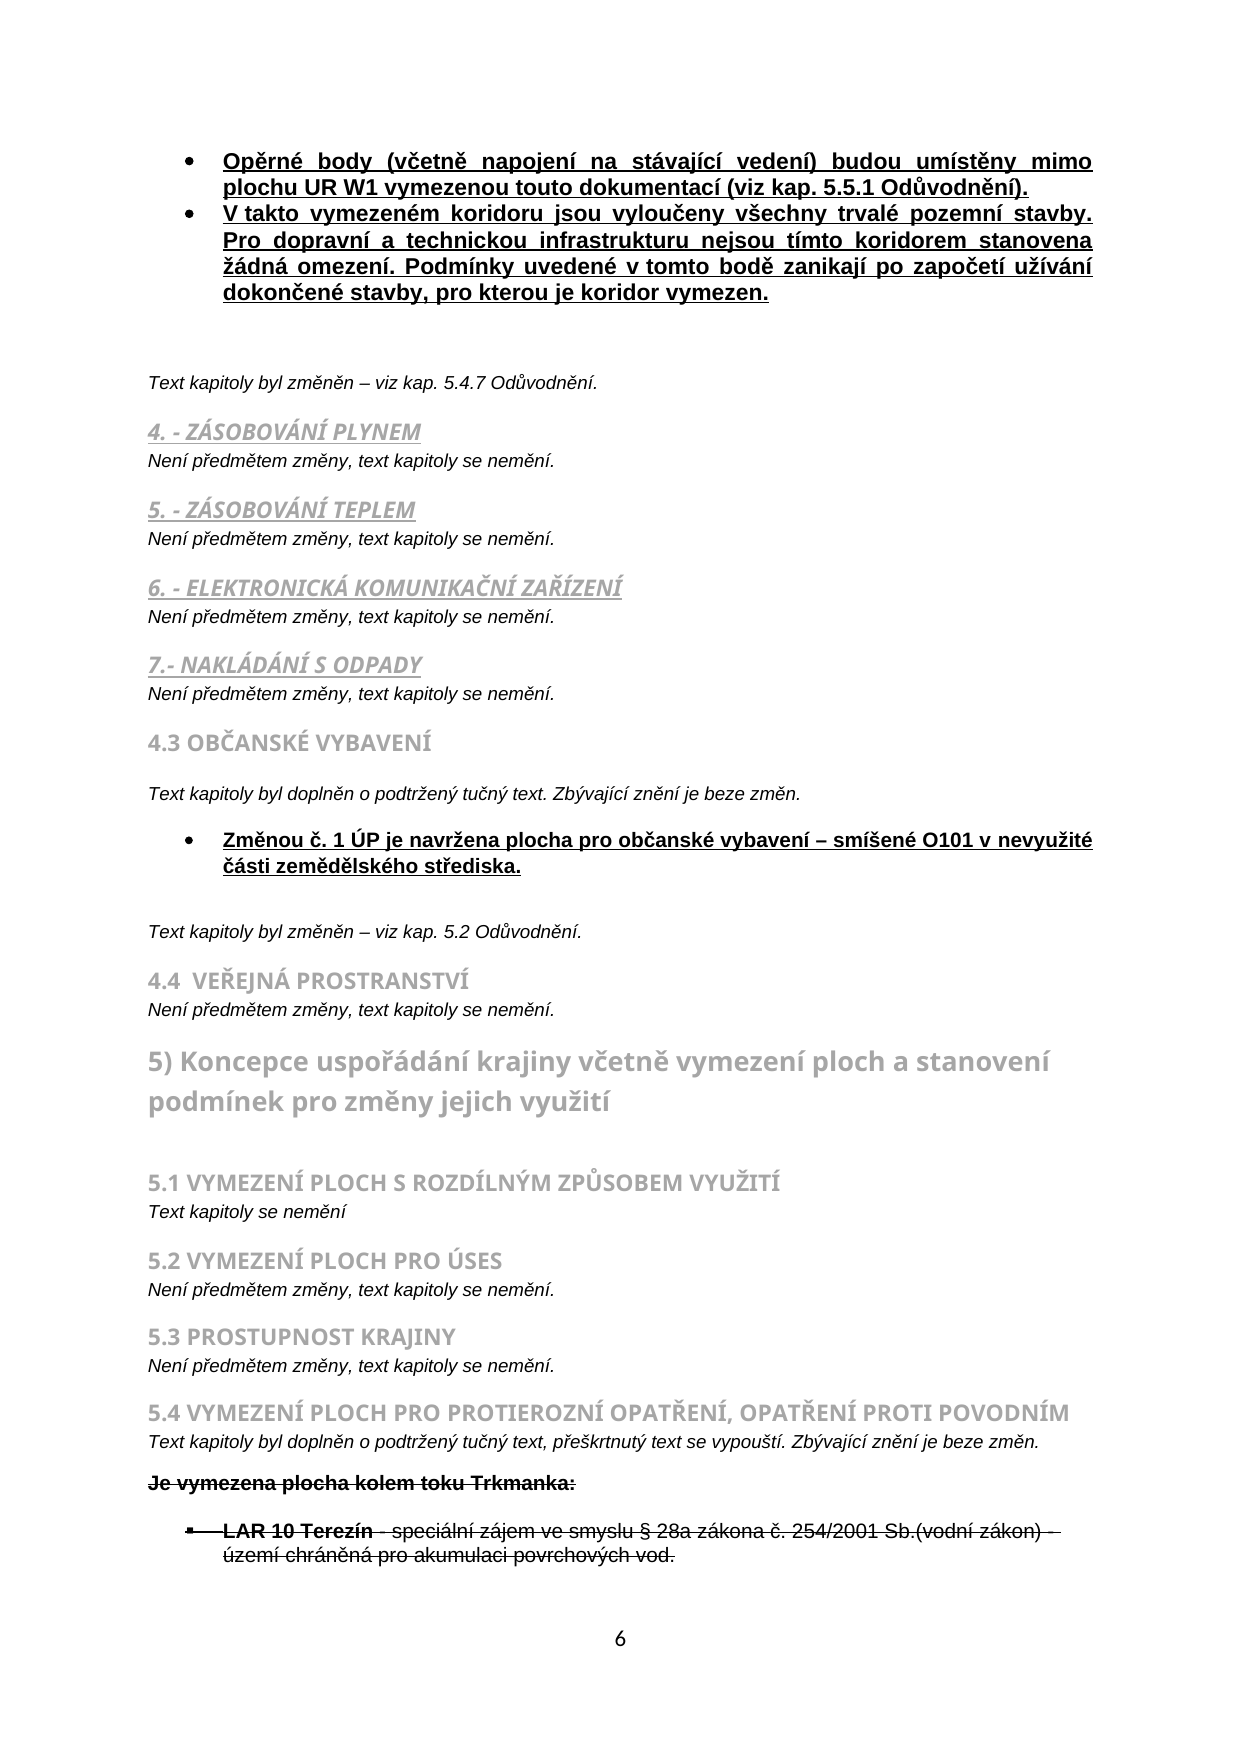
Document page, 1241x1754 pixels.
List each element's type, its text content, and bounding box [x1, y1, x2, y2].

text Není předmětem změny, text kapitoly se nemění. [148, 998, 1093, 1020]
text Není předmětem změny, text kapitoly se nemění. [148, 450, 1093, 471]
list V takto vymezeném koridoru jsou vyloučeny všechny trvalé pozemní stavby. Pro dopravní a technickou infrastrukturu nejsou tímto koridorem stanovena žádná omezení. Podmínky uvedené v tomto bodě zanikají po započetí užívání dokončené stavby, pro kterou je koridor vymezen. [185, 200, 1093, 306]
text Text kapitoly byl změněn – viz kap. 5.2 Odůvodnění. [148, 921, 1093, 942]
text Text kapitoly byl změněn – viz kap. 5.4.7 Odůvodnění. [148, 372, 1093, 393]
text Text kapitoly se nemění [148, 1201, 1093, 1222]
text Není předmětem změny, text kapitoly se nemění. [148, 1354, 1093, 1376]
text Není předmětem změny, text kapitoly se nemění. [148, 683, 1093, 705]
text Není předmětem změny, text kapitoly se nemění. [148, 1278, 1093, 1300]
text Není předmětem změny, text kapitoly se nemění. [148, 528, 1093, 549]
text Není předmětem změny, text kapitoly se nemění. [148, 605, 1093, 627]
list Změnou č. 1 ÚP je navržena plocha pro občanské vybavení – smíšené O101 v nevyužité části zemědělského střediska. [185, 828, 1093, 878]
subtitle 5.4 VYMEZENÍ PLOCH PRO PROTIEROZNÍ OPATŘENÍ, OPATŘENÍ PROTI POVODNÍM [148, 1397, 1093, 1428]
list Opěrné body (včetně napojení na stávající vedení) budou umístěny mimo plochu UR W1 vymezenou touto dokumentací (viz kap. 5.5.1 Odůvodnění). [185, 148, 1093, 200]
text Text kapitoly byl doplněn o podtržený tučný text. Zbývající znění je beze změn. [148, 783, 1093, 804]
subtitle 5) Koncepce uspořádání krajiny včetně vymezení ploch a stanovení podmínek pro změny jejich využití [148, 1042, 1093, 1119]
subtitle 5. - ZÁSOBOVÁNÍ TEPLEM [148, 494, 1093, 525]
subtitle 5.1 VYMEZENÍ PLOCH S ROZDÍLNÝM ZPŮSOBEM VYUŽITÍ [148, 1167, 1093, 1198]
text Text kapitoly byl doplněn o podtržený tučný text, přeškrtnutý text se vypouští. Zbývající znění je beze změn. [148, 1431, 1093, 1452]
subtitle 4. - ZÁSOBOVÁNÍ PLYNEM [148, 416, 1093, 447]
subtitle 4.3 OBČANSKÉ VYBAVENÍ [148, 727, 1093, 758]
subtitle 5.3 PROSTUPNOST KRAJINY [148, 1321, 1093, 1352]
subtitle 4.4 VEŘEJNÁ PROSTRANSTVÍ [148, 964, 1093, 996]
subtitle 7.- NAKLÁDÁNÍ S ODPADY [148, 649, 1093, 681]
subtitle 5.2 VYMEZENÍ PLOCH PRO ÚSES [148, 1244, 1093, 1276]
list LAR 10 Terezín - speciální zájem ve smyslu § 28a zákona č. 254/2001 Sb.(vodní zákon) - území chráněná pro akumulaci povrchových vod. [185, 1518, 1093, 1566]
text Je vymezena plocha kolem toku Trkmanka: [148, 1471, 1093, 1494]
subtitle 6. - ELEKTRONICKÁ KOMUNIKAČNÍ ZAŘÍZENÍ [148, 572, 1093, 603]
